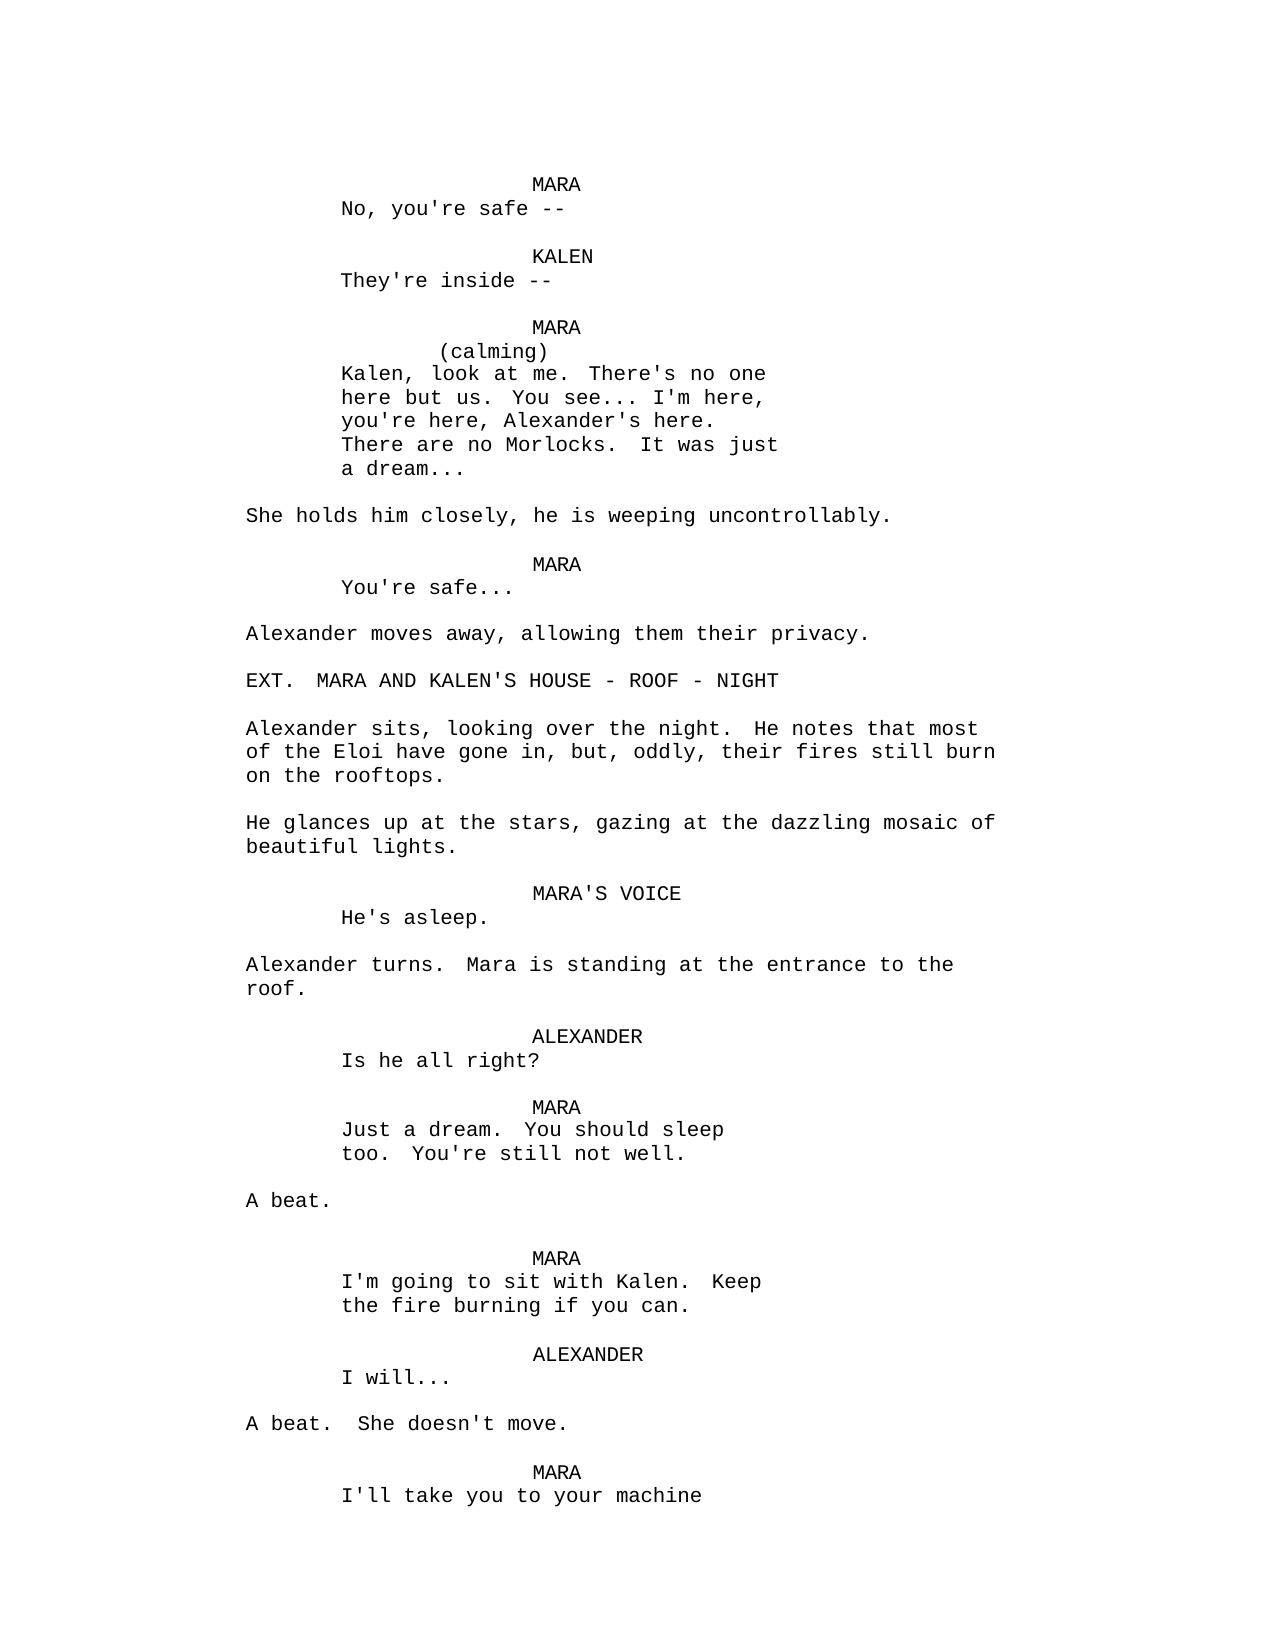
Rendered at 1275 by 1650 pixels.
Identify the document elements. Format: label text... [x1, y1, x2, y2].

subtitle MARA [232, 1460, 882, 1484]
text Alexander moves away, allowing them their privacy. EXT. MARA AND KALEN'S HOUSE - ROOF - NIGHT [246, 623, 910, 694]
text (calming) [177, 339, 549, 363]
text I'll take you to your machine [341, 1484, 1096, 1507]
text There are no Morlocks. It was just a dream... [341, 434, 778, 481]
subtitle MARA [232, 552, 882, 576]
text I'm going to sit with Kalen. Keep the fire burning if you can. [341, 1271, 794, 1319]
subtitle MARA [532, 174, 1096, 198]
text Alexander turns. Mara is standing at the entrance to the roof. [246, 954, 1001, 1001]
text He glances up at the stars, gazing at the dazzling mosaic of beautiful lights. [246, 812, 1096, 859]
text Is he all right? [341, 1048, 1096, 1072]
text You're safe... [341, 576, 1096, 599]
text A beat. She doesn't move. [246, 1413, 1096, 1437]
text Alexander sits, looking over the night. He notes that most of the Eloi have gone in, but, oddly, their fires still burn on the rooftops. [246, 718, 1001, 788]
text A beat. [246, 1190, 333, 1214]
subtitle MARA'S VOICE [246, 883, 968, 907]
subtitle MARA [532, 1096, 1096, 1119]
subtitle ALEXANDER [246, 1342, 931, 1366]
text No, you're safe -- [341, 198, 1096, 221]
text Just a dream. You should sleep too. You're still not well. [341, 1119, 766, 1166]
subtitle ALEXANDER [532, 1025, 1096, 1048]
subtitle MARA [532, 1248, 1096, 1271]
subtitle KALEN [532, 245, 1096, 269]
text They're inside -- [177, 269, 554, 292]
text I will... [341, 1366, 1096, 1389]
subtitle MARA [532, 316, 1096, 339]
text She holds him closely, he is weeping uncontrollably. [246, 505, 1096, 528]
text He's asleep. [341, 907, 1096, 930]
text Kalen, look at me. There's no one here but us. You see... I'm here, you're here, Alexander's here. [341, 363, 766, 434]
